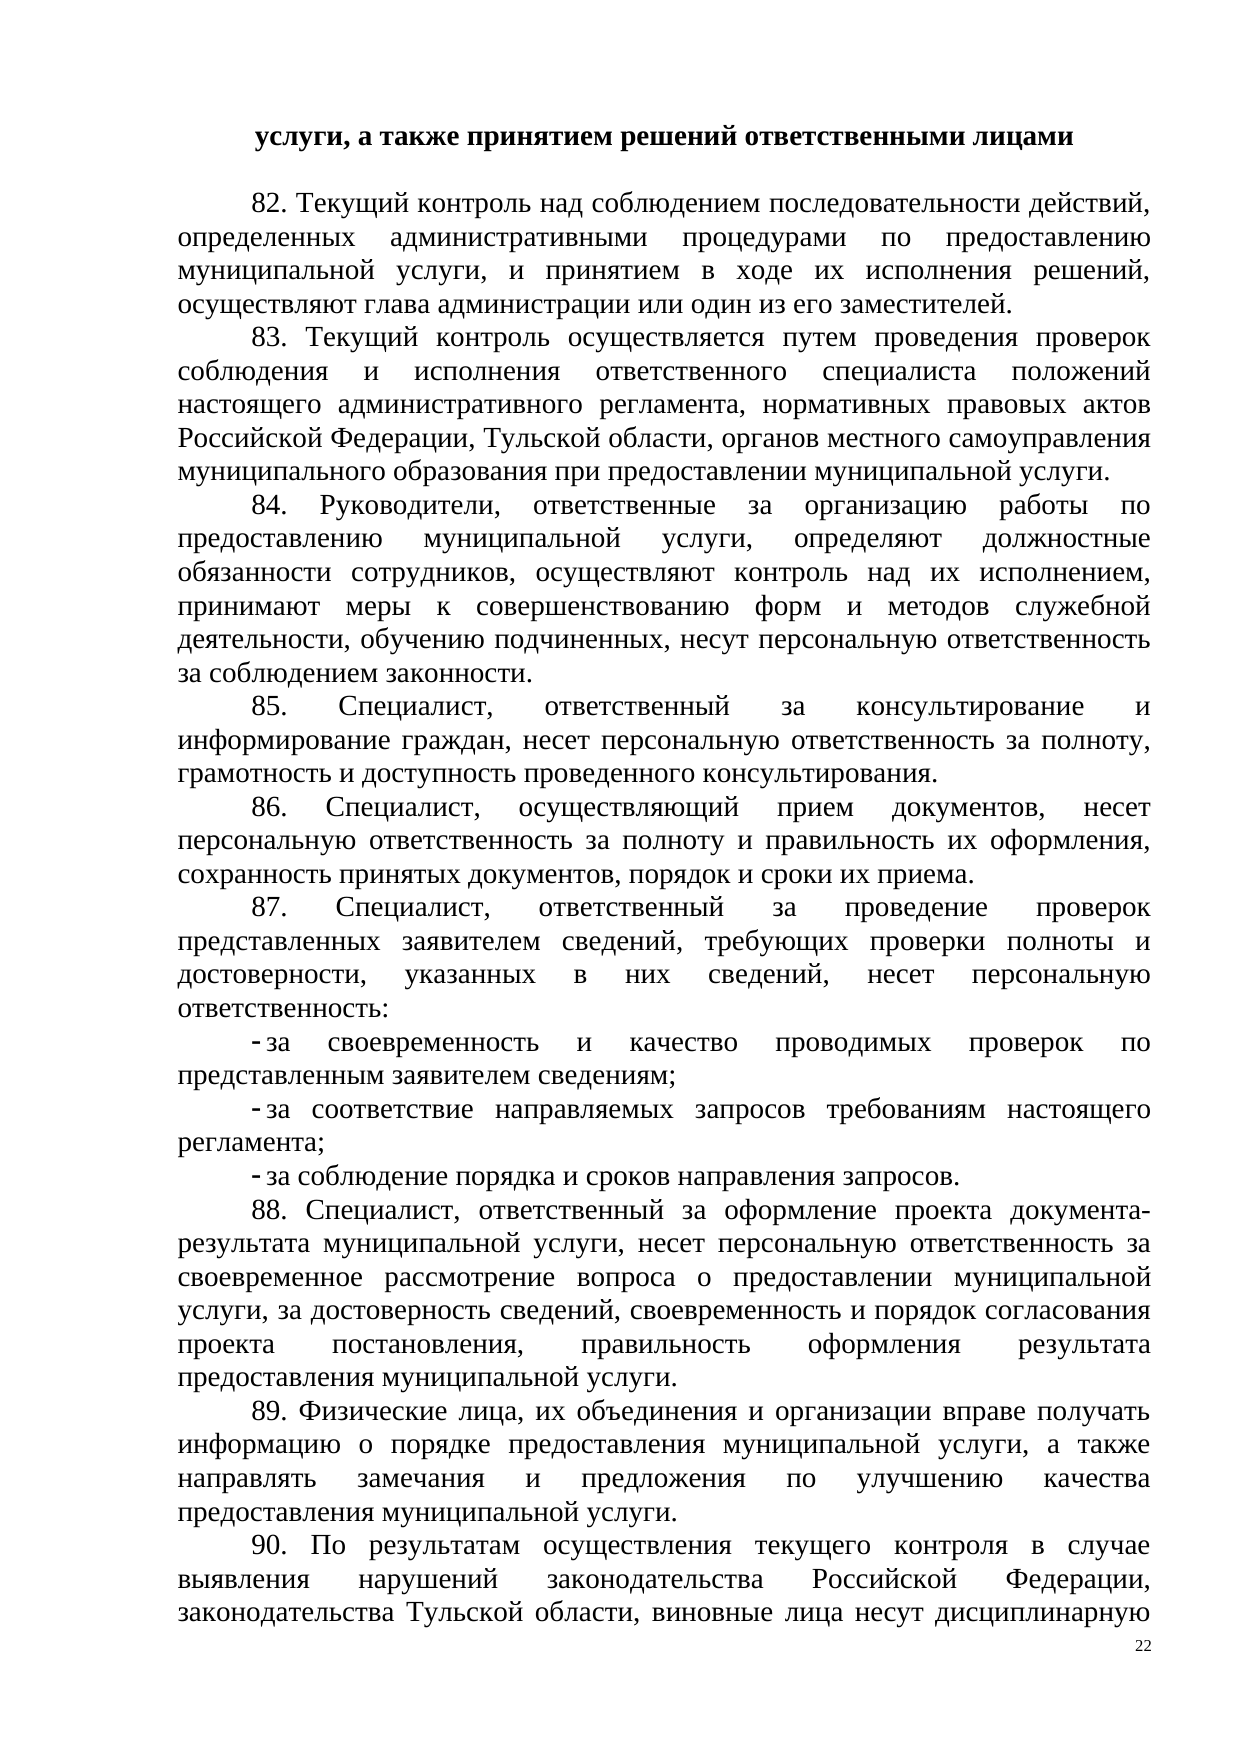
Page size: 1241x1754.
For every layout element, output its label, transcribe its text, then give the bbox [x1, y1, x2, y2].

list за соблюдение порядка и сроков направления запросов. [177, 1158, 1152, 1192]
text 86. Специалист, осуществляющий прием документов, несет персональную ответственность за полноту и правильность их оформления, сохранность принятых документов, порядок и сроки их приема. [177, 789, 1152, 889]
text 84. Руководители, ответственные за организацию работы по предоставлению муниципальной услуги, определяют должностные обязанности сотрудников, осуществляют контроль над их исполнением, принимают меры к совершенствованию форм и методов служебной деятельности, обучению подчиненных, несут персональную ответственность за соблюдением законности. [177, 487, 1152, 688]
list за своевременность и качество проводимых проверок по представленным заявителем сведениям; [177, 1024, 1152, 1091]
list за соответствие направляемых запросов требованиям настоящего регламента; [177, 1091, 1152, 1158]
text 89. Физические лица, их объединения и организации вправе получать информацию о порядке предоставления муниципальной услуги, а также направлять замечания и предложения по улучшению качества предоставления муниципальной услуги. [177, 1393, 1152, 1527]
text 88. Специалист, ответственный за оформление проекта документа-результата муниципальной услуги, несет персональную ответственность за своевременное рассмотрение вопроса о предоставлении муниципальной услуги, за достоверность сведений, своевременность и порядок согласования проекта постановления, правильность оформления результата предоставления муниципальной услуги. [177, 1192, 1152, 1393]
text 82. Текущий контроль над соблюдением последовательности действий, определенных административными процедурами по предоставлению муниципальной услуги, и принятием в ходе их исполнения решений, осуществляют глава администрации или один из его заместителей. [177, 185, 1152, 319]
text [177, 118, 1152, 152]
text 87. Специалист, ответственный за проведение проверок представленных заявителем сведений, требующих проверки полноты и достоверности, указанных в них сведений, несет персональную ответственность: [177, 889, 1152, 1024]
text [177, 1527, 1152, 1628]
text 85. Специалист, ответственный за консультирование и информирование граждан, несет персональную ответственность за полноту, грамотность и доступность проведенного консультирования. [177, 688, 1152, 789]
text 83. Текущий контроль осуществляется путем проведения проверок соблюдения и исполнения ответственного специалиста положений настоящего административного регламента, нормативных правовых актов Российской Федерации, Тульской области, органов местного самоуправления муниципального образования при предоставлении муниципальной услуги. [177, 319, 1152, 487]
